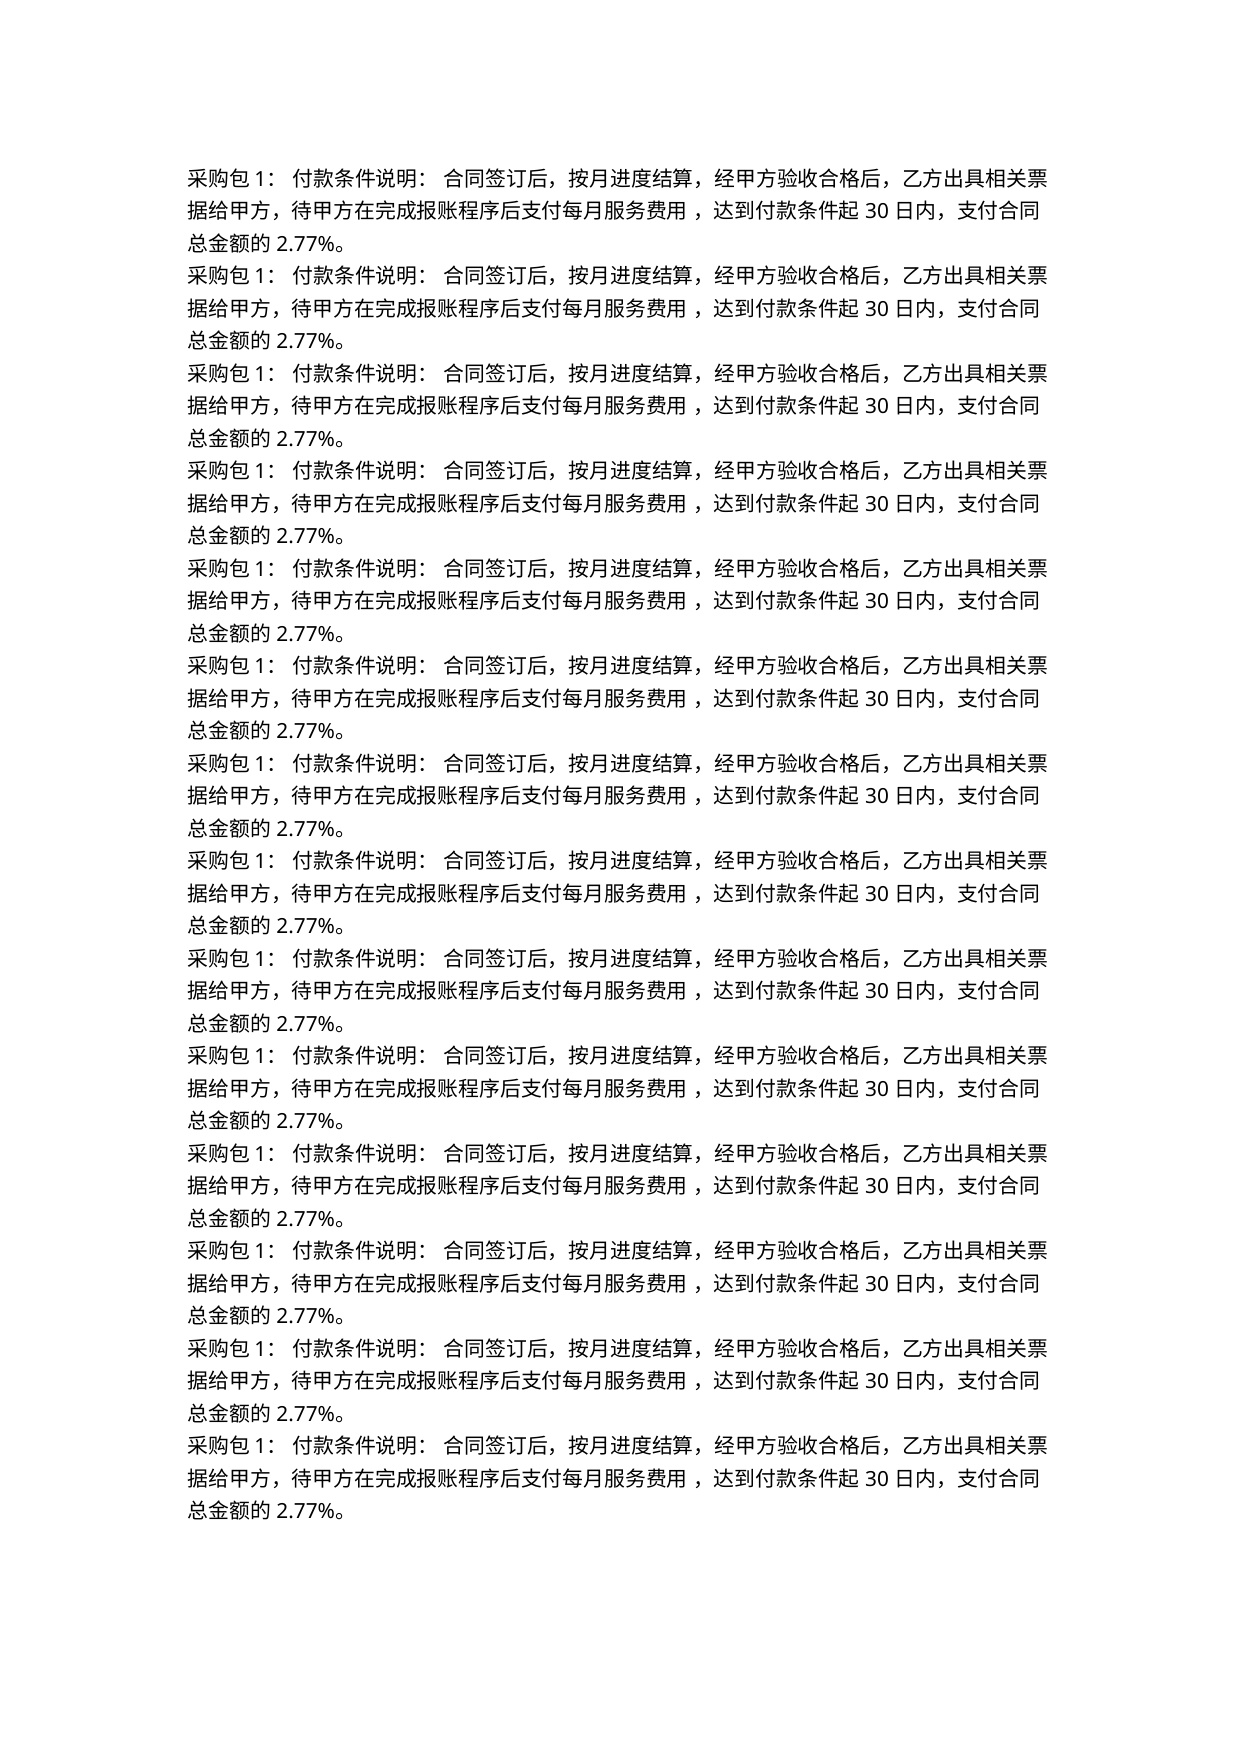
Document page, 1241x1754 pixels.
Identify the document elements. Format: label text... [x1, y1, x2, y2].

text 采购包1： 付款条件说明： 合同签订后，按月进度结算，经甲方验收合格后，乙方出具相关票据给甲方，待甲方在完成报账程序后支付每月服务费用 ，达到付款条件起 30 日内，支付合同总金额的 2.77%。 [187, 1039, 1053, 1137]
text 采购包1： 付款条件说明： 合同签订后，按月进度结算，经甲方验收合格后，乙方出具相关票据给甲方，待甲方在完成报账程序后支付每月服务费用 ，达到付款条件起 30 日内，支付合同总金额的 2.77%。 [187, 552, 1053, 649]
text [187, 259, 1053, 357]
text 采购包1： 付款条件说明： 合同签订后，按月进度结算，经甲方验收合格后，乙方出具相关票据给甲方，待甲方在完成报账程序后支付每月服务费用 ，达到付款条件起 30 日内，支付合同总金额的 2.77%。 [187, 1332, 1053, 1429]
text 采购包1： 付款条件说明： 合同签订后，按月进度结算，经甲方验收合格后，乙方出具相关票据给甲方，待甲方在完成报账程序后支付每月服务费用 ，达到付款条件起 30 日内，支付合同总金额的 2.77%。 [187, 1429, 1053, 1527]
text 采购包1： 付款条件说明： 合同签订后，按月进度结算，经甲方验收合格后，乙方出具相关票据给甲方，待甲方在完成报账程序后支付每月服务费用 ，达到付款条件起 30 日内，支付合同总金额的 2.77%。 [187, 942, 1053, 1039]
text 采购包1： 付款条件说明： 合同签订后，按月进度结算，经甲方验收合格后，乙方出具相关票据给甲方，待甲方在完成报账程序后支付每月服务费用 ，达到付款条件起 30 日内，支付合同总金额的 2.77%。 [187, 649, 1053, 747]
text 采购包1： 付款条件说明： 合同签订后，按月进度结算，经甲方验收合格后，乙方出具相关票据给甲方，待甲方在完成报账程序后支付每月服务费用 ，达到付款条件起 30 日内，支付合同总金额的 2.77%。 [187, 844, 1053, 942]
text 采购包1： 付款条件说明： 合同签订后，按月进度结算，经甲方验收合格后，乙方出具相关票据给甲方，待甲方在完成报账程序后支付每月服务费用 ，达到付款条件起 30 日内，支付合同总金额的 2.77%。 [187, 454, 1053, 552]
text 采购包1： 付款条件说明： 合同签订后，按月进度结算，经甲方验收合格后，乙方出具相关票据给甲方，待甲方在完成报账程序后支付每月服务费用 ，达到付款条件起 30 日内，支付合同总金额的 2.77%。 [187, 357, 1053, 454]
text 采购包1： 付款条件说明： 合同签订后，按月进度结算，经甲方验收合格后，乙方出具相关票据给甲方，待甲方在完成报账程序后支付每月服务费用 ，达到付款条件起 30 日内，支付合同总金额的 2.77%。 [187, 747, 1053, 844]
text 采购包1： 付款条件说明： 合同签订后，按月进度结算，经甲方验收合格后，乙方出具相关票据给甲方，待甲方在完成报账程序后支付每月服务费用 ，达到付款条件起 30 日内，支付合同总金额的 2.77%。 [187, 1137, 1053, 1234]
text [187, 162, 1053, 259]
text 采购包1： 付款条件说明： 合同签订后，按月进度结算，经甲方验收合格后，乙方出具相关票据给甲方，待甲方在完成报账程序后支付每月服务费用 ，达到付款条件起 30 日内，支付合同总金额的 2.77%。 [187, 1234, 1053, 1332]
